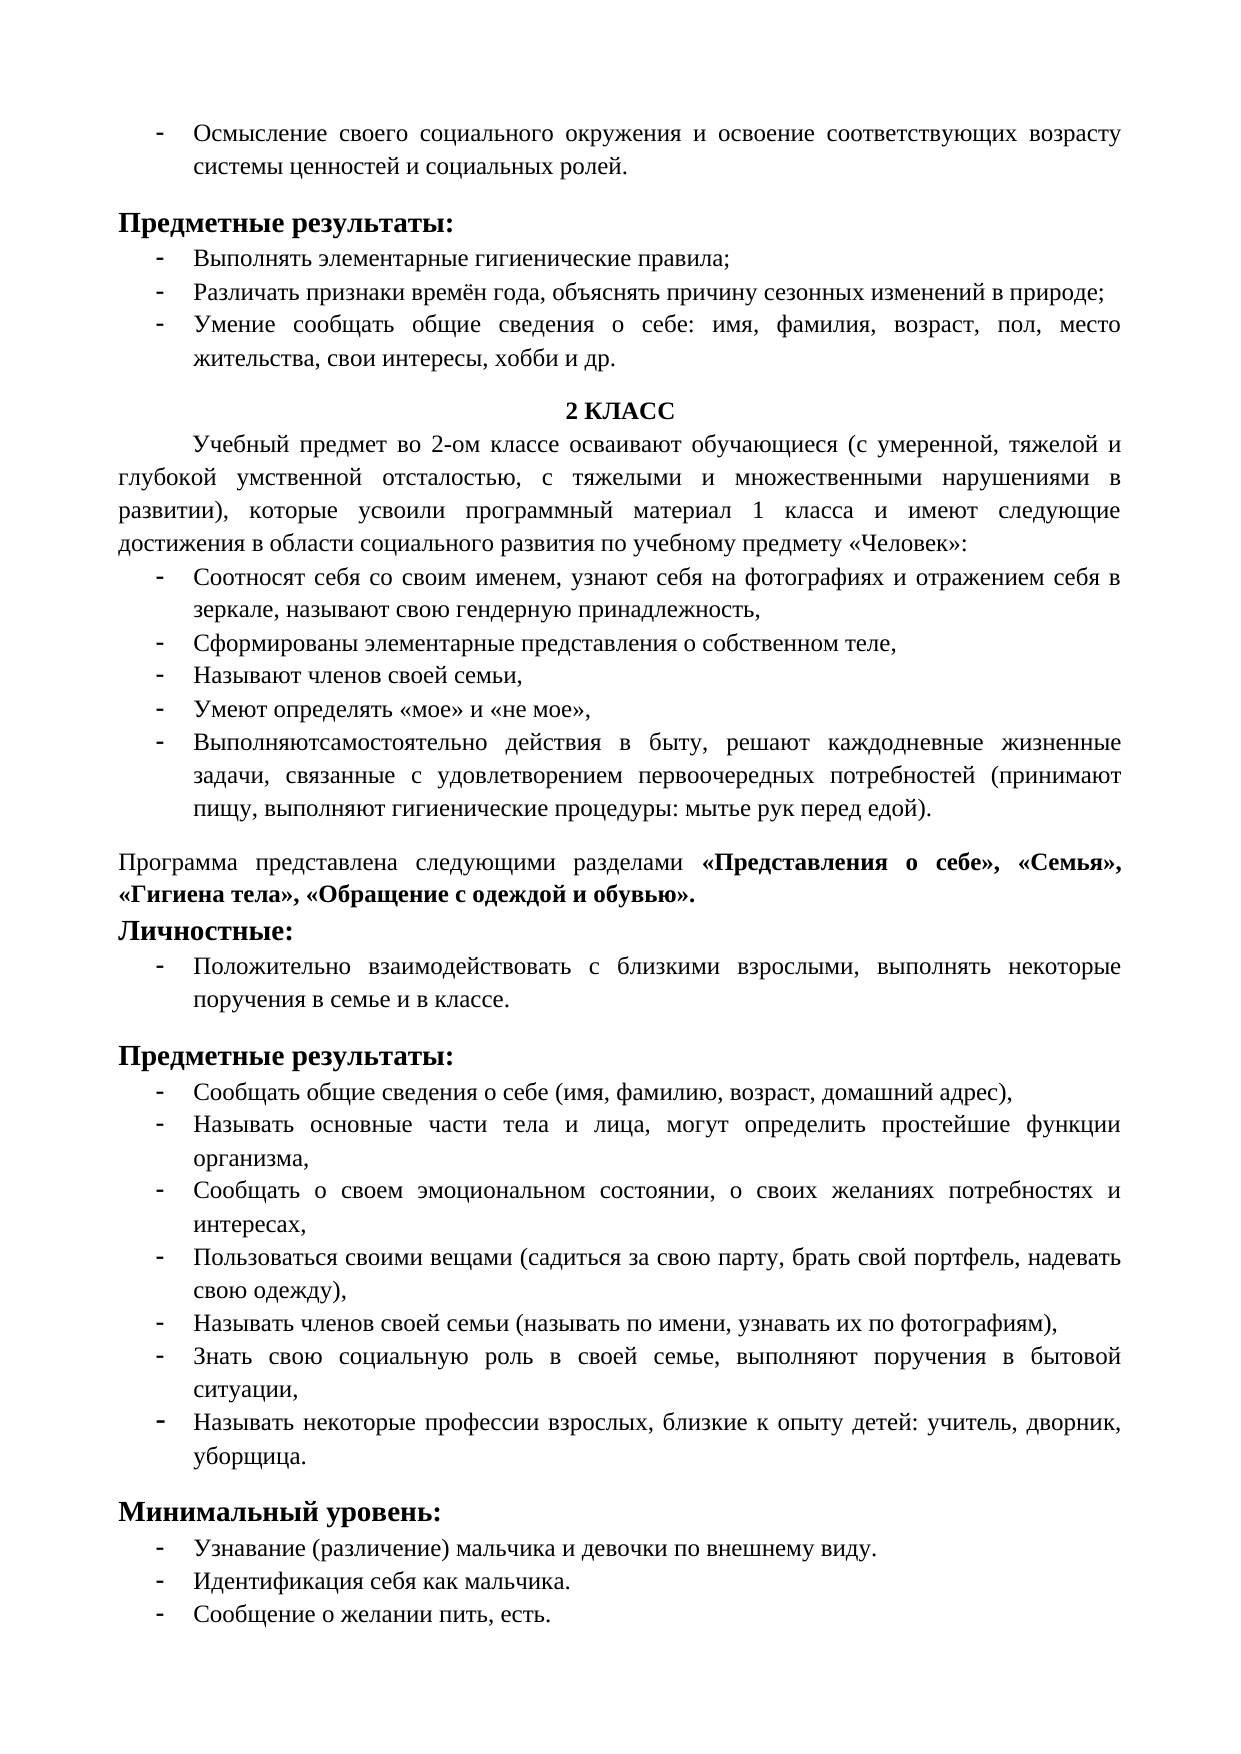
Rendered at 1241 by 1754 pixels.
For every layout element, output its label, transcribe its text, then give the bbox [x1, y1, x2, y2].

list Различать признаки времён года, объяснять причину сезонных изменений в природе; [156, 277, 1122, 305]
list Умеют определять «мое» и «не мое», [156, 694, 1122, 722]
list Осмысление своего социального окружения и освоение соответствующих возрасту системы ценностей и социальных ролей. [156, 118, 1122, 180]
list Сформированы элементарные представления о собственном теле, [156, 628, 1122, 656]
list Соотносят себя со своим именем, узнают себя на фотографиях и отражением себя в зеркале, называют свою гендерную принадлежность, [156, 562, 1122, 623]
list Умение сообщать общие сведения о себе: имя, фамилия, возраст, пол, место жительства, свои интересы, хобби и др. [156, 309, 1122, 371]
list Сообщение о желании пить, есть. [156, 1599, 1122, 1628]
list Пользоваться своими вещами (садиться за свою парту, брать свой портфель, надевать свою одежду), [156, 1242, 1122, 1303]
list Сообщать о своем эмоциональном состоянии, о своих желаниях потребностях и интересах, [156, 1176, 1122, 1237]
list Называют членов своей семьи, [156, 661, 1122, 689]
list Узнавание (различение) мальчика и девочки по внешнему виду. [156, 1533, 1122, 1562]
text 2 КЛАСС [118, 396, 1122, 425]
list Выполняютсамостоятельно действия в быту, решают каждодневные жизненные задачи, связанные с удовлетворением первоочередных потребностей (принимают пищу, выполняют гигиенические процедуры: мытье рук перед едой). [156, 727, 1122, 821]
list Идентификация себя как мальчика. [156, 1566, 1122, 1595]
list Сообщать общие сведения о себе (имя, фамилию, возраст, домашний адрес), [156, 1077, 1122, 1105]
list Выполнять элементарные гигиенические правила; [156, 243, 1122, 272]
list Называть членов своей семьи (называть по имени, узнавать их по фотографиям), [156, 1308, 1122, 1336]
list Знать свою социальную роль в своей семье, выполняют поручения в бытовой ситуации, [156, 1341, 1122, 1402]
list Положительно взаимодействовать с близкими взрослыми, выполнять некоторые поручения в семье и в классе. [156, 951, 1122, 1013]
list Называть некоторые профессии взрослых, близкие к опыту детей: учитель, дворник, уборщица. [156, 1407, 1122, 1469]
text Программа представлена следующими разделами «Представления о себе», «Семья», «Гигиена тела», «Обращение с одеждой и обувью». [118, 847, 1122, 908]
text Учебный предмет во 2-ом классе осваивают обучающиеся (с умеренной, тяжелой и глубокой умственной отсталостью, с тяжелыми и множественными нарушениями в развитии), которые усвоили программный материал 1 класса и имеют следующие достижения в области социального развития по учебному предмету «Человек»: [118, 429, 1122, 557]
text Предметные результаты: [118, 1038, 1091, 1072]
list Называть основные части тела и лица, могут определить простейшие функции организма, [156, 1109, 1122, 1171]
text Личностные: [118, 913, 1122, 946]
text Предметные результаты: [118, 205, 1091, 238]
text Минимальный уровень: [118, 1494, 1122, 1528]
